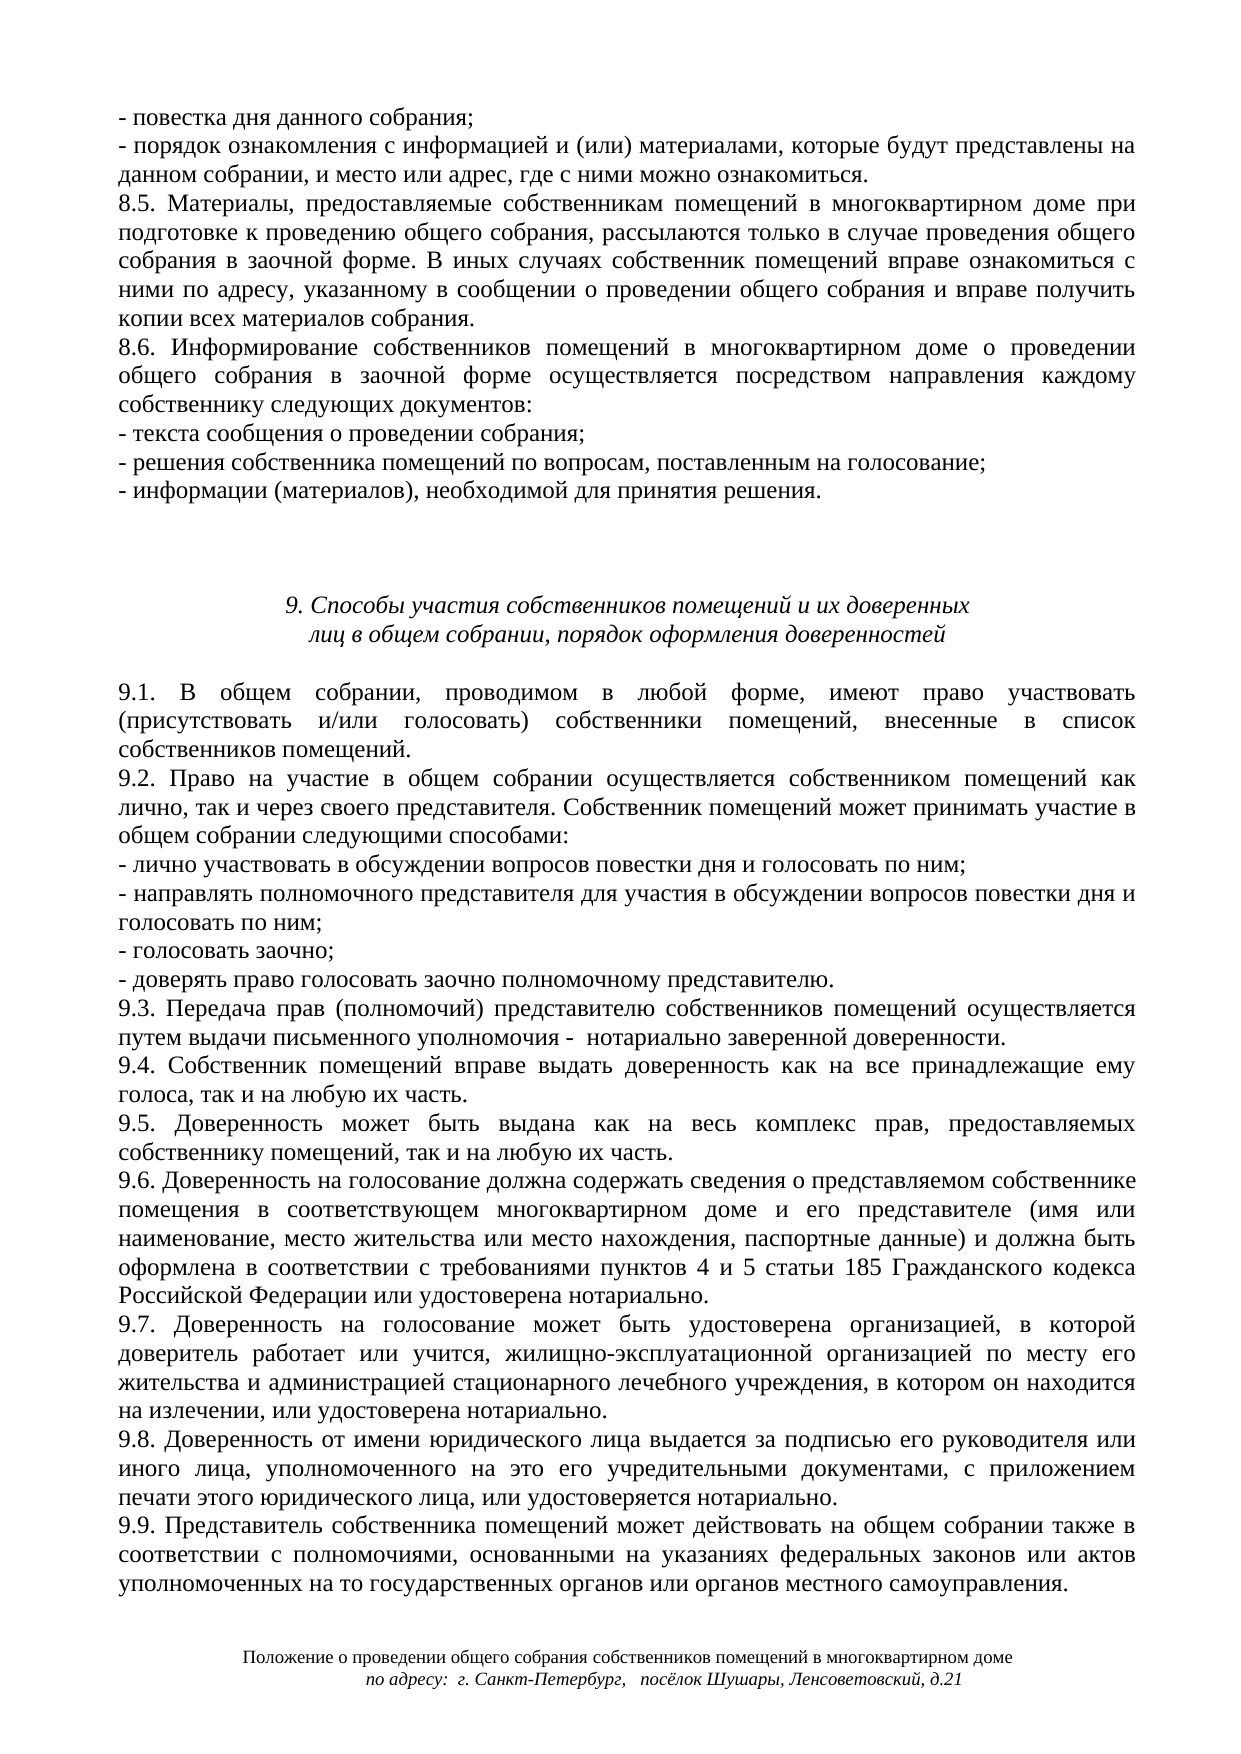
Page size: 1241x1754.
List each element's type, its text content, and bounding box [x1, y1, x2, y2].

text 9.1. В общем собрании, проводимом в любой форме, имеют право участвовать (присутствовать и/или голосовать) собственники помещений, внесенные в список собственников помещений. [118, 677, 1137, 763]
text - доверять право голосовать заочно полномочному представителю. [118, 964, 1137, 993]
text - текста сообщения о проведении собрания; [118, 418, 1137, 447]
text - порядок ознакомления с информацией и (или) материалами, которые будут представлены на данном собрании, и место или адрес, где с ними можно ознакомиться. [118, 131, 1137, 188]
text 9.9. Представитель собственника помещений может действовать на общем собрании также в соответствии с полномочиями, основанными на указаниях федеральных законов или актов уполномоченных на то государственных органов или органов местного самоуправления. [118, 1511, 1137, 1597]
text 9.6. Доверенность на голосование должна содержать сведения о представляемом собственнике помещения в соответствующем многоквартирном доме и его представителе (имя или наименование, место жительства или место нахождения, паспортные данные) и должна быть оформлена в соответствии с требованиями пунктов 4 и 5 статьи 185 Гражданского кодекса Российской Федерации или удостоверена нотариально. [118, 1166, 1137, 1309]
text 9. Способы участия собственников помещений и их доверенных [118, 591, 1137, 619]
text - решения собственника помещений по вопросам, поставленным на голосование; [118, 447, 1137, 476]
text 9.7. Доверенность на голосование может быть удостоверена организацией, в которой доверитель работает или учится, жилищно-эксплуатационной организацией по месту его жительства и администрацией стационарного лечебного учреждения, в котором он находится на излечении, или удостоверена нотариально. [118, 1309, 1137, 1424]
text лиц в общем собрании, порядок оформления доверенностей [118, 619, 1137, 648]
text - лично участвовать в обсуждении вопросов повестки дня и голосовать по ним; [118, 849, 1137, 878]
text 8.6. Информирование собственников помещений в многоквартирном доме о проведении общего собрания в заочной форме осуществляется посредством направления каждому собственнику следующих документов: [118, 332, 1137, 418]
text 9.5. Доверенность может быть выдана как на весь комплекс прав, предоставляемых собственнику помещений, так и на любую их часть. [118, 1108, 1137, 1166]
text - информации (материалов), необходимой для принятия решения. [118, 476, 1137, 504]
text - голосовать заочно; [118, 936, 1137, 964]
text 9.8. Доверенность от имени юридического лица выдается за подписью его руководителя или иного лица, уполномоченного на это его учредительными документами, с приложением печати этого юридического лица, или удостоверяется нотариально. [118, 1424, 1137, 1511]
text 8.5. Материалы, предоставляемые собственникам помещений в многоквартирном доме при подготовке к проведению общего собрания, рассылаются только в случае проведения общего собрания в заочной форме. В иных случаях собственник помещений вправе ознакомиться с ними по адресу, указанному в сообщении о проведении общего собрания и вправе получить копии всех материалов собрания. [118, 188, 1137, 332]
text 9.4. Собственник помещений вправе выдать доверенность как на все принадлежащие ему голоса, так и на любую их часть. [118, 1051, 1137, 1108]
text - направлять полномочного представителя для участия в обсуждении вопросов повестки дня и голосовать по ним; [118, 878, 1137, 936]
text - повестка дня данного собрания; [118, 102, 1137, 131]
text 9.3. Передача прав (полномочий) представителю собственников помещений осуществляется путем выдачи письменного уполномочия - нотариально заверенной доверенности. [118, 993, 1137, 1051]
text 9.2. Право на участие в общем собрании осуществляется собственником помещений как лично, так и через своего представителя. Собственник помещений может принимать участие в общем собрании следующими способами: [118, 763, 1137, 849]
